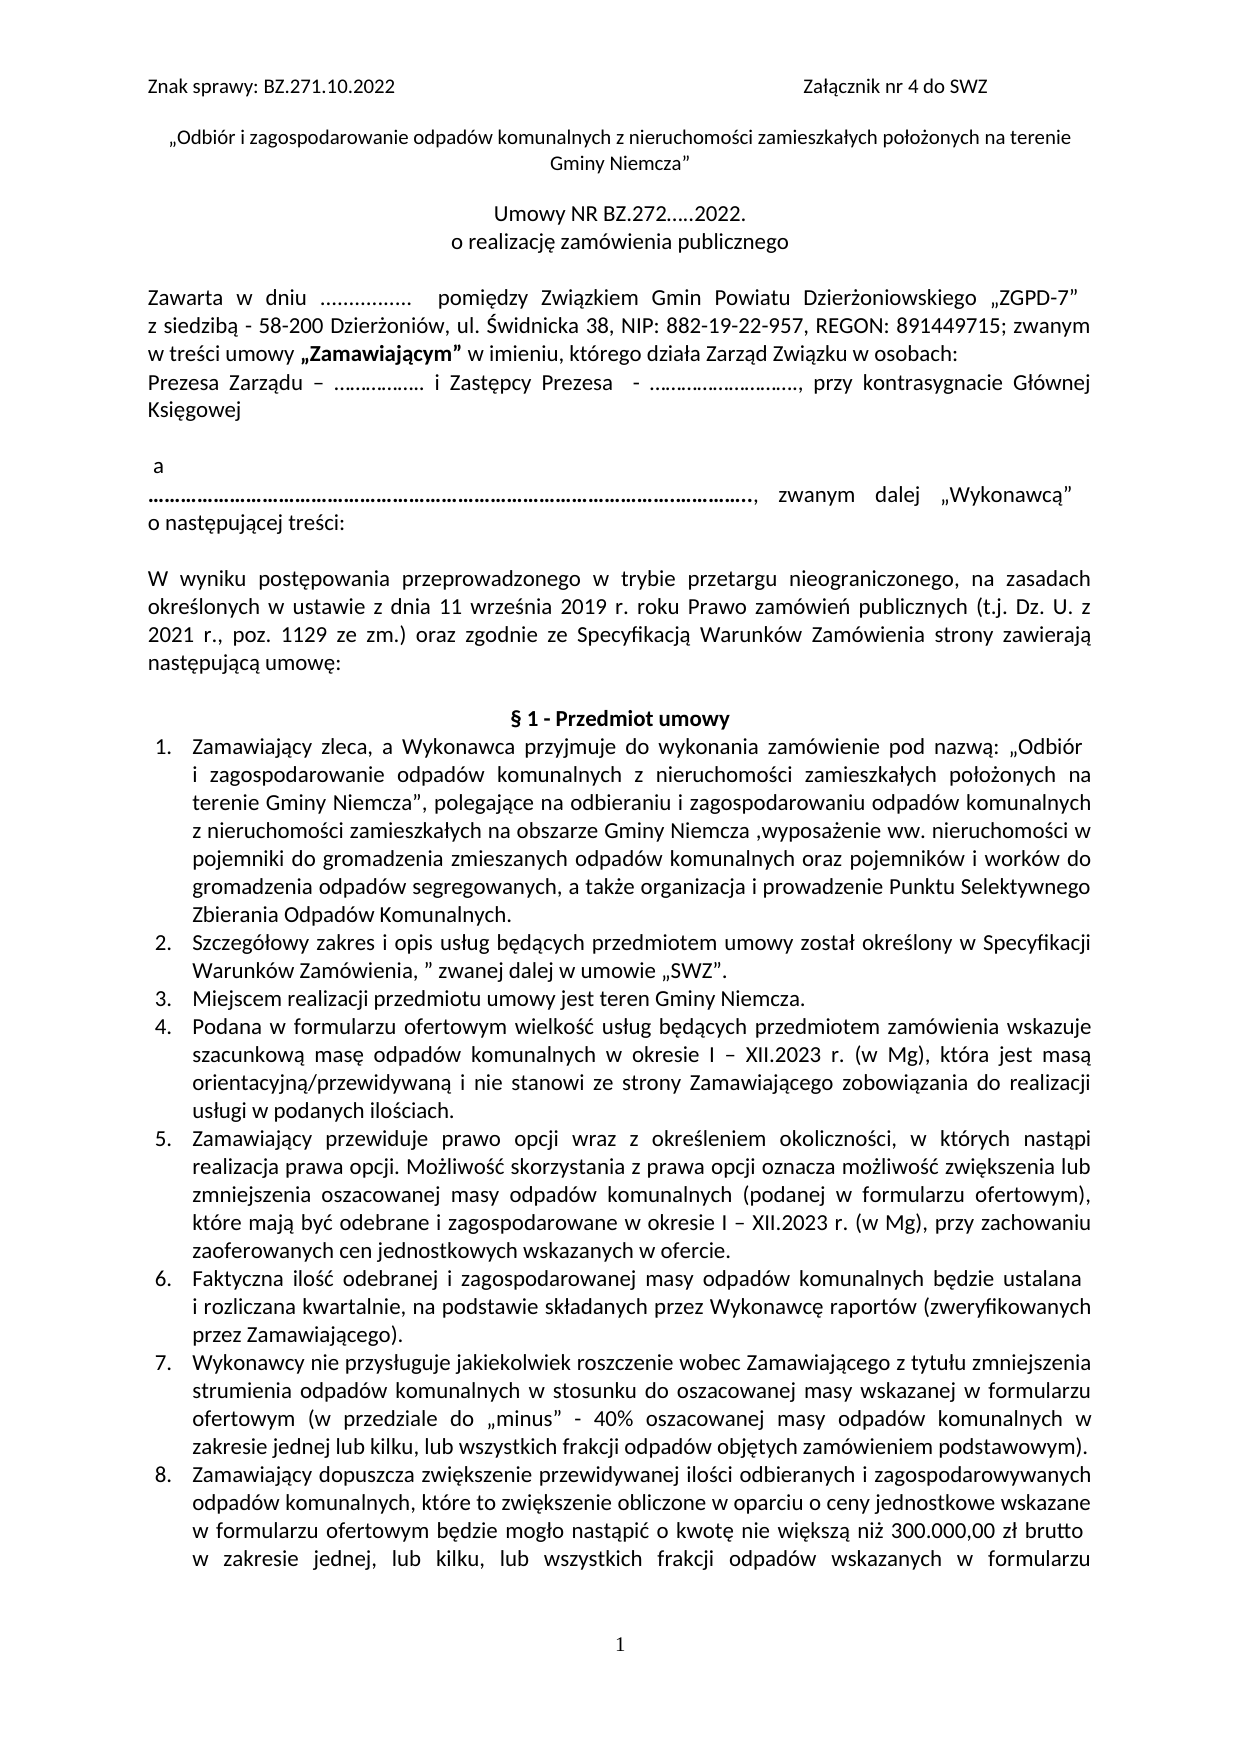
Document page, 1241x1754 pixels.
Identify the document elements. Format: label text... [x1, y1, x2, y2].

list Faktyczna ilość odebranej i zagospodarowanej masy odpadów komunalnych będzie ustalana i rozliczana kwartalnie, na podstawie składanych przez Wykonawcę raportów (zweryfikowanych przez Zamawiającego). [154, 1264, 1093, 1348]
list Zamawiający przewiduje prawo opcji wraz z określeniem okoliczności, w których nastąpi realizacja prawa opcji. Możliwość skorzystania z prawa opcji oznacza możliwość zwiększenia lub zmniejszenia oszacowanej masy odpadów komunalnych (podanej w formularzu ofertowym), które mają być odebrane i zagospodarowane w okresie I – XII.2023 r. (w Mg), przy zachowaniu zaoferowanych cen jednostkowych wskazanych w ofercie. [154, 1124, 1093, 1264]
list Podana w formularzu ofertowym wielkość usług będących przedmiotem zamówienia wskazuje szacunkową masę odpadów komunalnych w okresie I – XII.2023 r. (w Mg), która jest masą orientacyjną/przewidywaną i nie stanowi ze strony Zamawiającego zobowiązania do realizacji usługi w podanych ilościach. [154, 1012, 1093, 1124]
list Miejscem realizacji przedmiotu umowy jest teren Gminy Niemcza. [154, 984, 1093, 1012]
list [154, 1460, 1093, 1572]
text …………………………………………………………………………………….………….., zwanym dalej „Wykonawcą” o następującej treści: [148, 480, 1093, 536]
text Umowy NR BZ.272…..2022. [148, 199, 1093, 227]
text Zawarta w dniu ................ pomiędzy Związkiem Gmin Powiatu Dzierżoniowskiego „ZGPD- z siedzibą - 58-200 Dzierżoniów, ul. Świdnicka 38, NIP: 882-19-22-957, REGON: 891449715; zwanym w treści umowy „Zamawiającym” w imieniu, którego działa Zarząd Związku w osobach: [148, 283, 1093, 368]
list Zamawiający zleca, a Wykonawca przyjmuje do wykonania zamówienie pod nazwą: „Odbiór i zagospodarowanie odpadów komunalnych z nieruchomości zamieszkałych położonych na terenie Gminy Niemcza”, polegające na odbieraniu i zagospodarowaniu odpadów komunalnych z nieruchomości zamieszkałych na obszarze Gminy Niemcza ,wyposażenie ww. nieruchomości w pojemniki do gromadzenia zmieszanych odpadów komunalnych oraz pojemników i worków do gromadzenia odpadów segregowanych, a także organizacja i prowadzenie Punktu Selektywnego Zbierania Odpadów Komunalnych. [154, 732, 1093, 928]
text § 1 - Przedmiot umowy [148, 704, 1093, 732]
text Prezesa Zarządu – …………….. i Zastępcy Prezesa - ………………………., przy kontrasygnacie Głównej Księgowej [148, 368, 1093, 424]
text W wyniku postępowania przeprowadzonego w trybie przetargu nieograniczonego, na zasadach określonych w ustawie z dnia 11 września 2019 r. roku Prawo zamówień publicznych (t.j. Dz. U. z 2021 r., poz. 1129 ze zm.) oraz zgodnie ze Specyfikacją Warunków Zamówienia strony zawierają następującą umowę: [148, 564, 1093, 676]
list Szczegółowy zakres i opis usług będących przedmiotem umowy został określony w Specyfikacji Warunków Zamówienia, ” zwanej dalej w umowie „SWZ”. [154, 928, 1093, 984]
text o realizację zamówienia publicznego [148, 227, 1093, 256]
text a [148, 452, 1093, 480]
list Wykonawcy nie przysługuje jakiekolwiek roszczenie wobec Zamawiającego z tytułu zmniejszenia strumienia odpadów komunalnych w stosunku do oszacowanej masy wskazanej w formularzu ofertowym (w przedziale do „minus” - 40% oszacowanej masy odpadów komunalnych w zakresie jednej lub kilku, lub wszystkich frakcji odpadów objętych zamówieniem podstawowym). [154, 1348, 1093, 1460]
